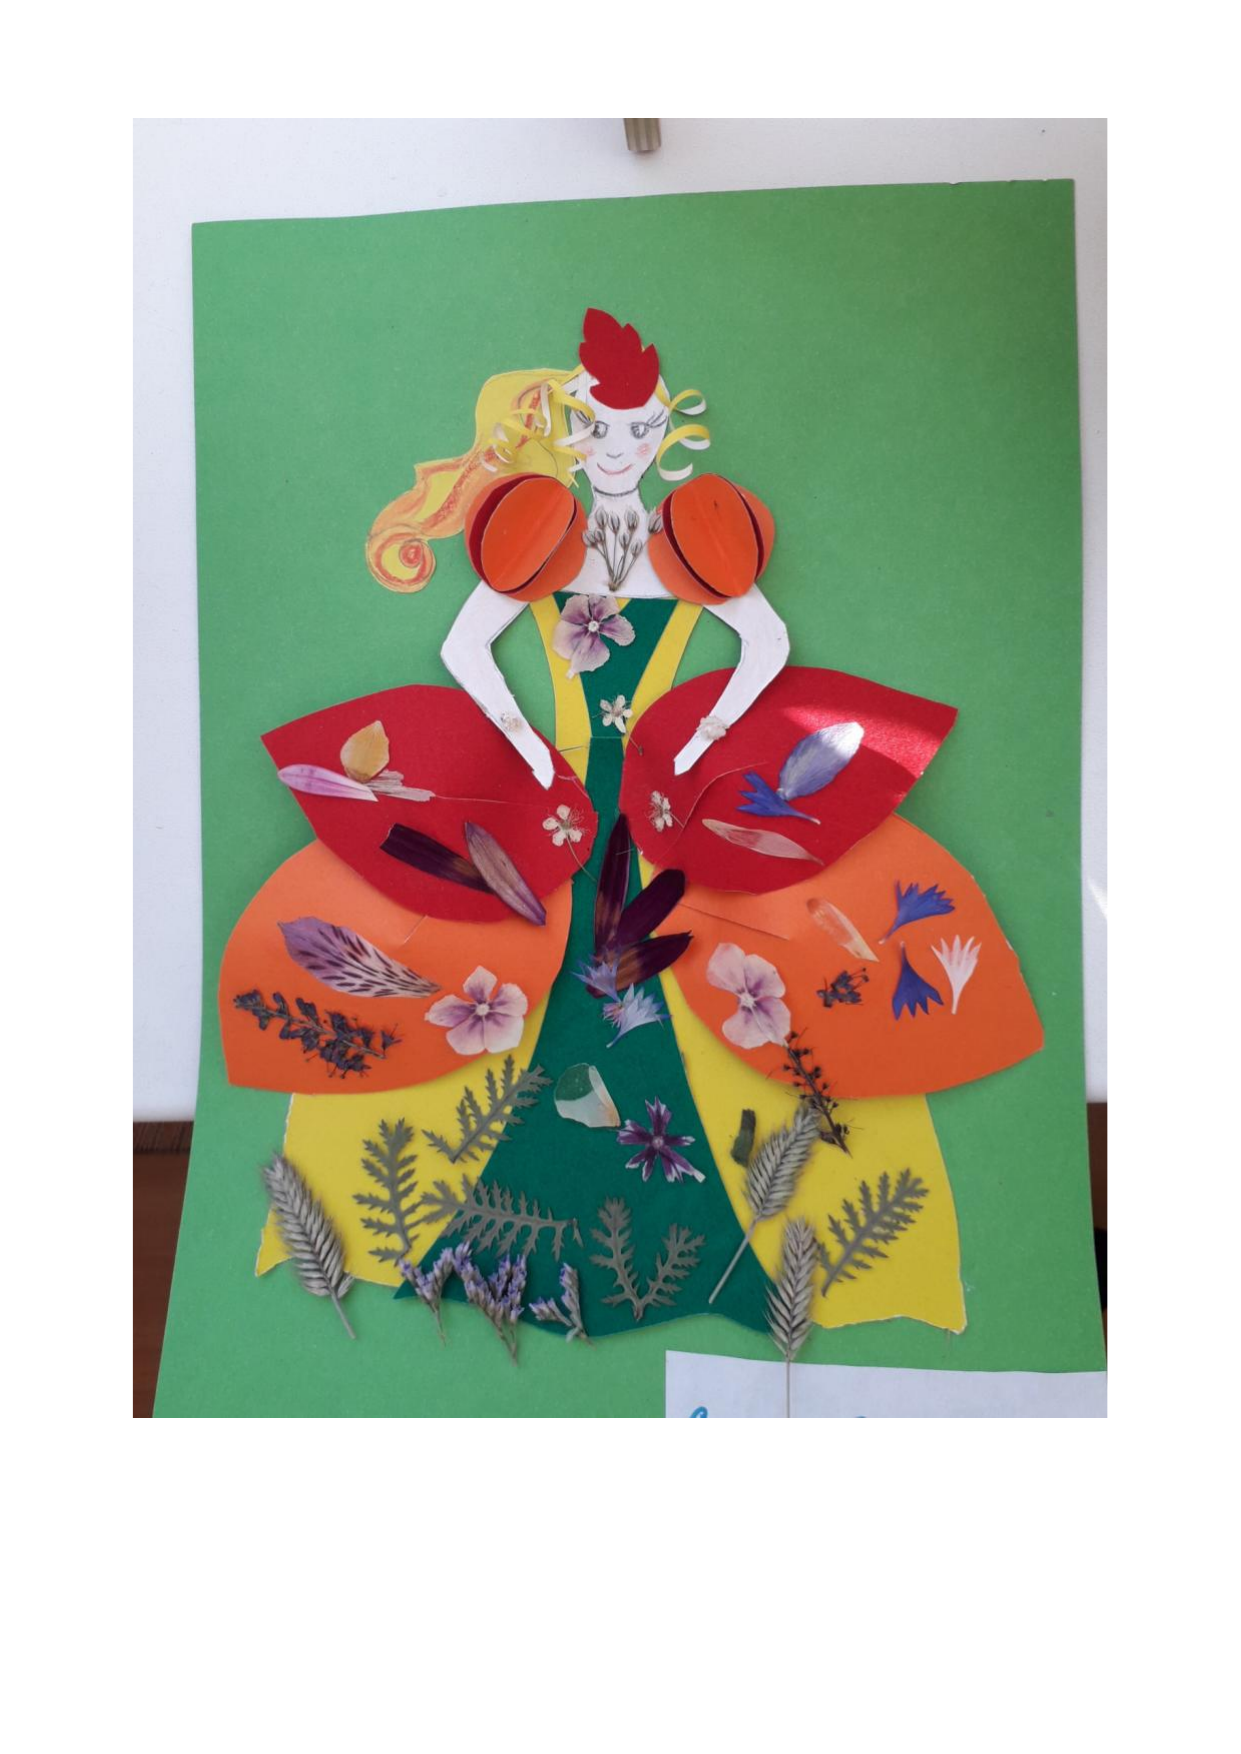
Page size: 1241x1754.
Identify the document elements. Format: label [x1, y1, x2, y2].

picture [132, 118, 1108, 1418]
